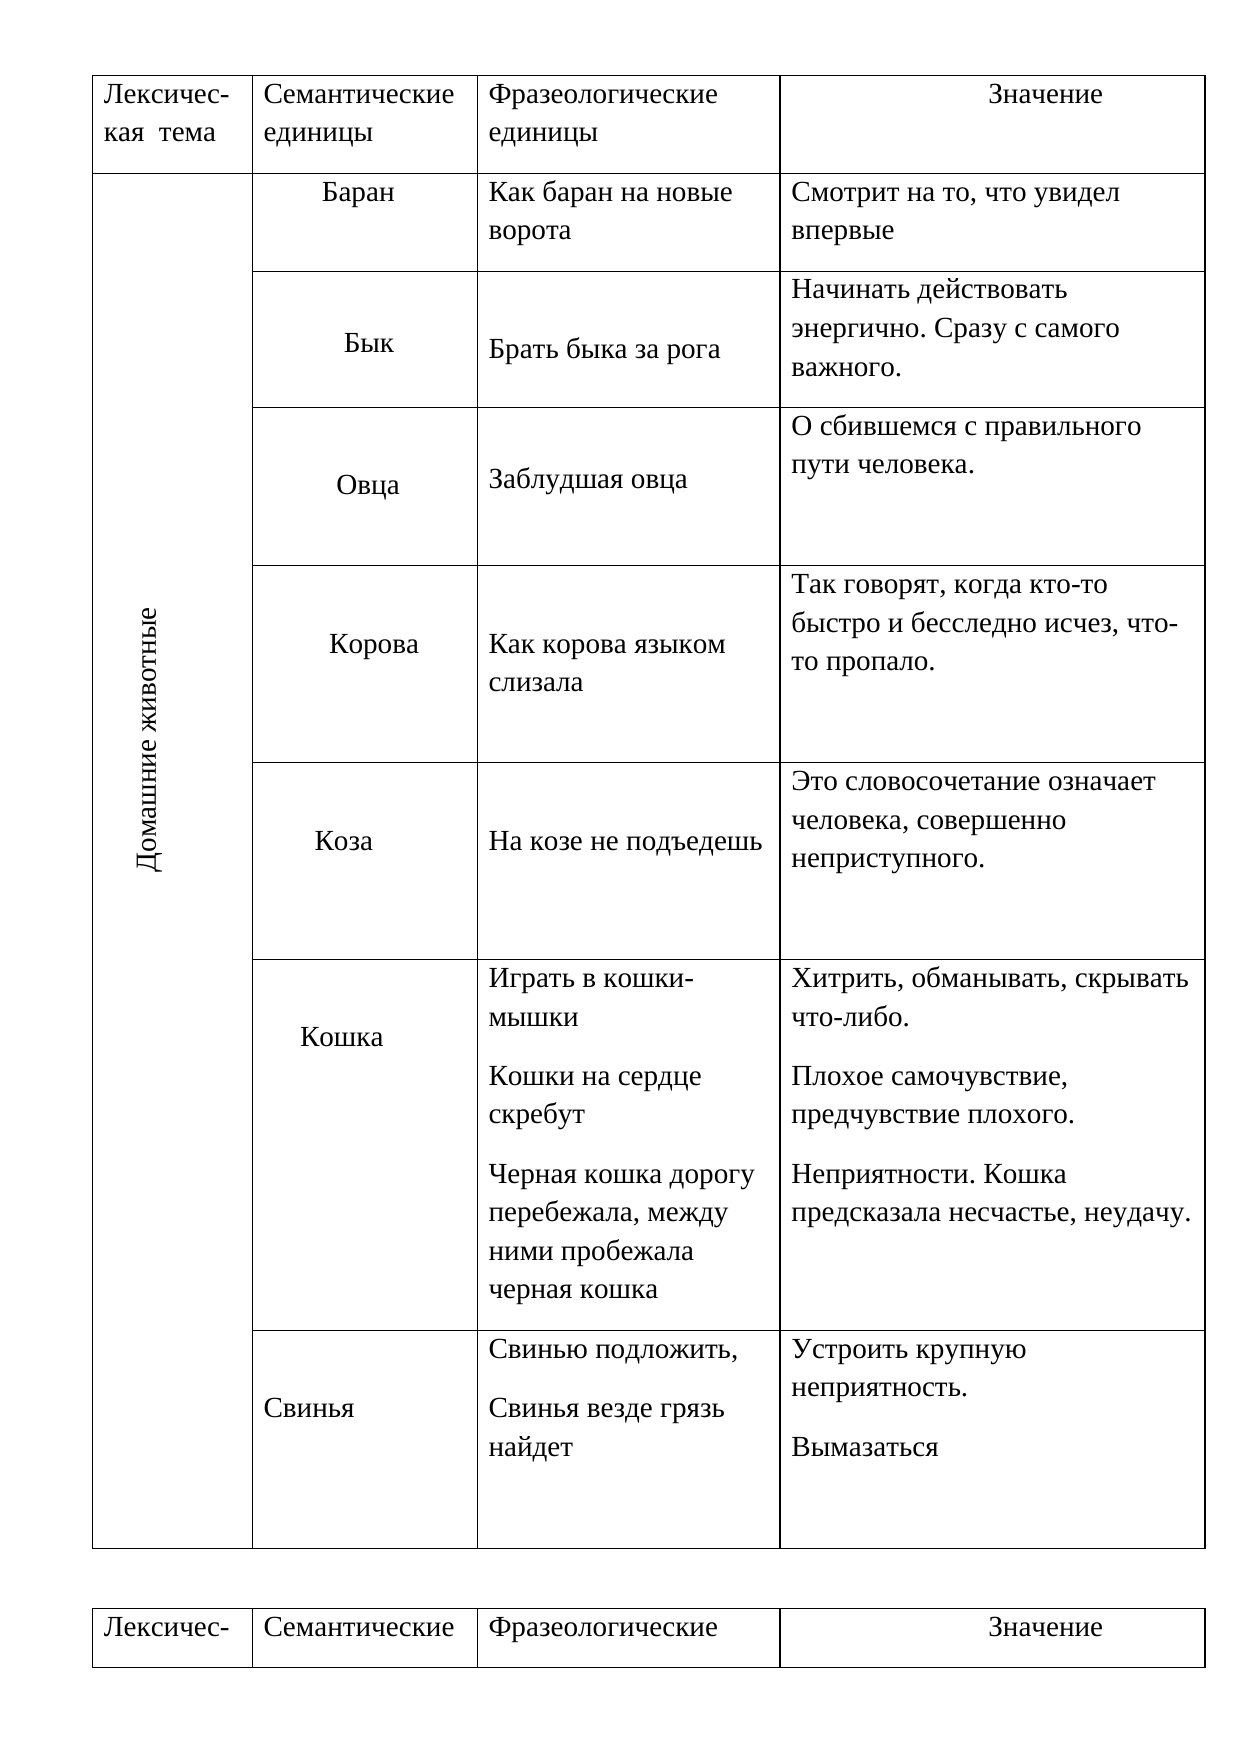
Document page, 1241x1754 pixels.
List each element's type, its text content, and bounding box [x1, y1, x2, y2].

table_cell Бык [253, 272, 477, 407]
table_header Значение [781, 1609, 1204, 1667]
table_cell Свинья [253, 1331, 477, 1547]
table_cell Кошка [253, 960, 477, 1330]
table_cell Хитрить, обманывать, скрывать что-либо. Плохое самочувствие, предчувствие плохого. Неприятности. Кошка предсказала несчастье, неудачу. [781, 960, 1204, 1330]
table_header Лексичес-кая тема [93, 76, 252, 173]
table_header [253, 1609, 477, 1667]
table_cell Играть в кошки-мышки Кошки на сердце скребут Черная кошка дорогу перебежала, между ними пробежала черная кошка [478, 960, 779, 1330]
table_header Лексичес-кая тема [93, 1609, 252, 1667]
table_cell Корова [253, 566, 477, 762]
table_cell Как баран на новые ворота [478, 174, 779, 271]
table_cell На козе не подъедешь [478, 763, 779, 959]
table_cell Свинью подложить, Свинья везде грязь найдет [478, 1331, 779, 1547]
table_cell Устроить крупную неприятность. Вымазаться [781, 1331, 1204, 1547]
table_cell Баран [253, 174, 477, 271]
table_header Семантические единицы [253, 76, 477, 173]
table_cell Овца [253, 408, 477, 565]
table_cell Так говорят, когда кто-то быстро и бесследно исчез, что-то пропало. [781, 566, 1204, 762]
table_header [478, 1609, 779, 1667]
table_cell Начинать действовать энергично. Сразу с самого важного. [781, 272, 1204, 407]
table_cell Домашние животные [93, 174, 252, 1547]
table_header Фразеологические единицы [478, 76, 779, 173]
table_cell Это словосочетание означает человека, совершенно неприступного. [781, 763, 1204, 959]
table_cell Заблудшая овца [478, 408, 779, 565]
table_cell Смотрит на то, что увидел впервые [781, 174, 1204, 271]
table_cell Как корова языком слизала [478, 566, 779, 762]
table_header Значение [781, 76, 1204, 173]
table_cell Коза [253, 763, 477, 959]
table_cell О сбившемся с правильного пути человека. [781, 408, 1204, 565]
table_cell Брать быка за рога [478, 272, 779, 407]
